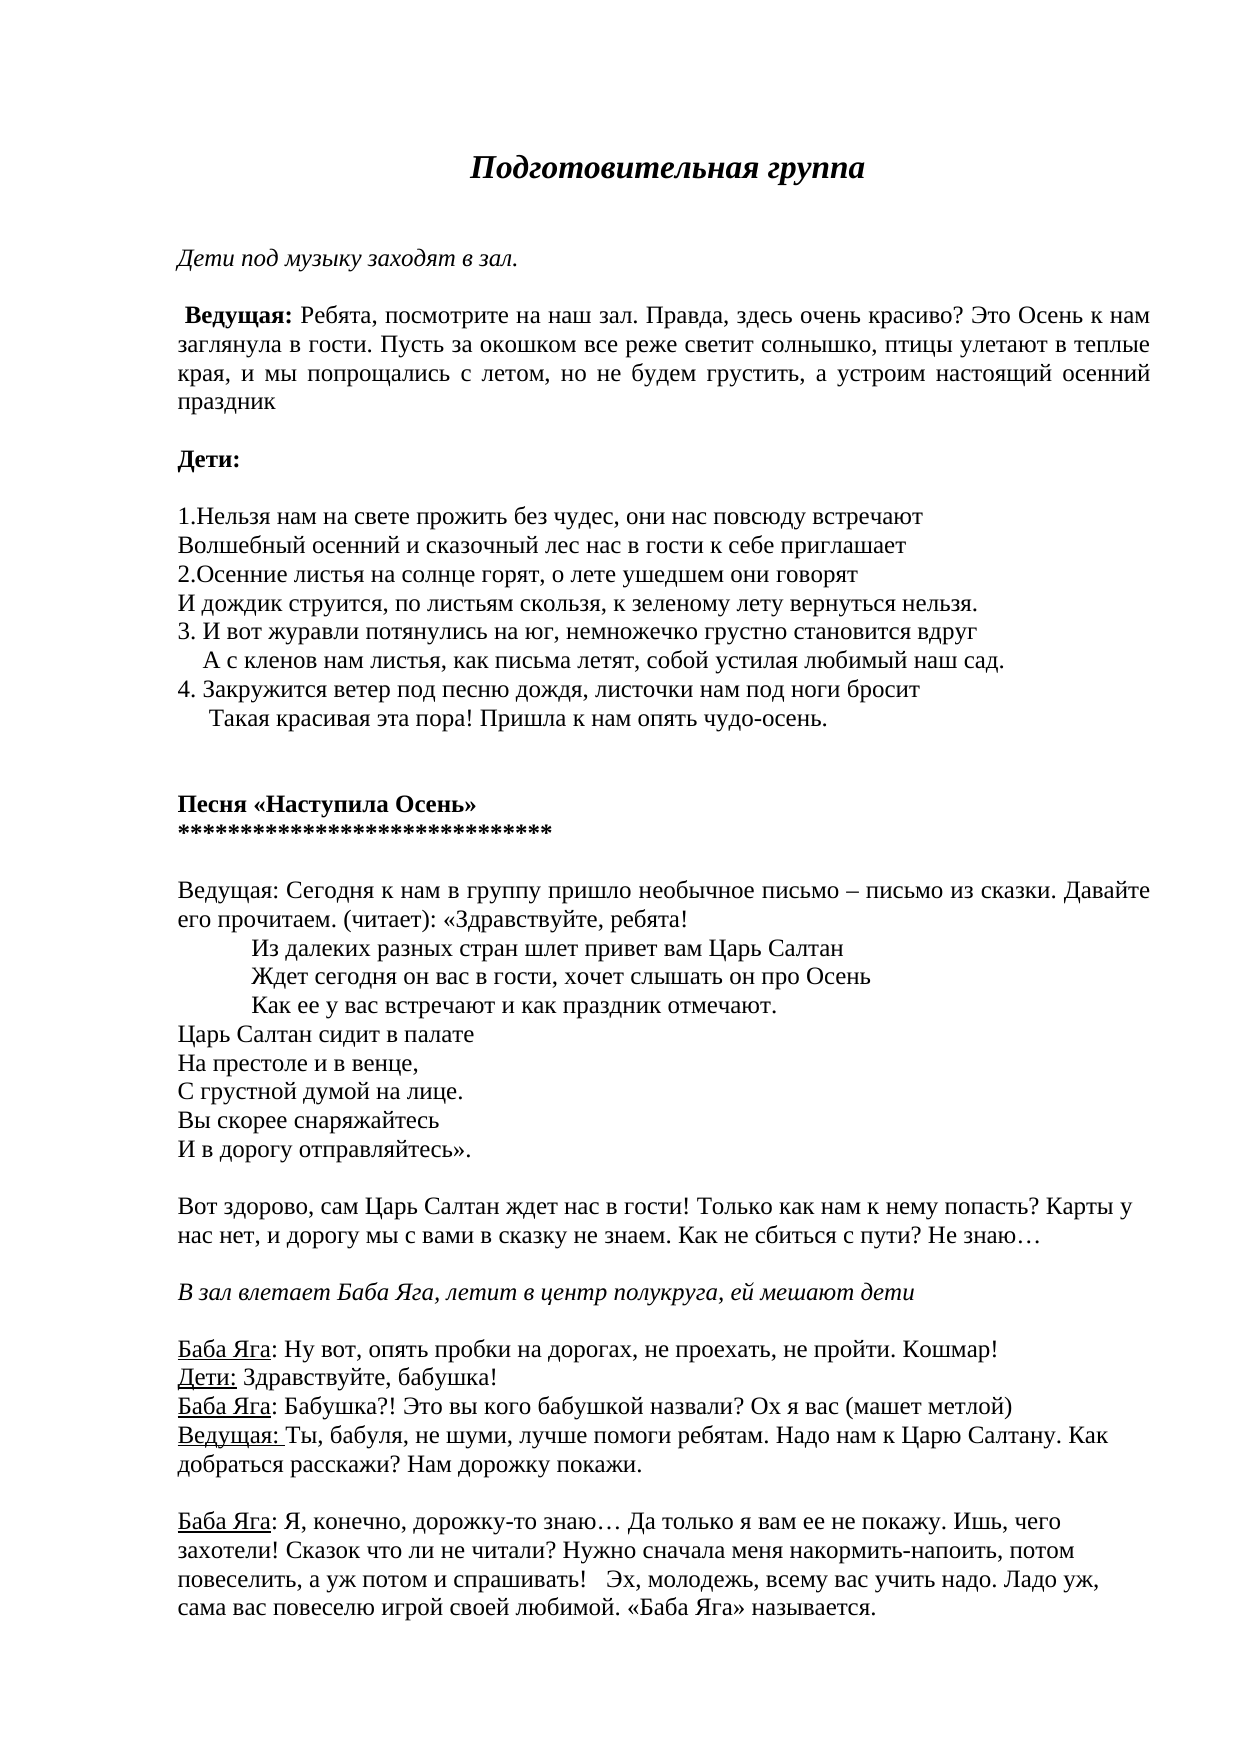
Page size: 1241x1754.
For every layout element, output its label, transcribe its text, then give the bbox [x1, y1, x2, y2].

text Такая красивая эта пора! Пришла к нам опять чудо-осень. [177, 703, 1152, 731]
text Дети: Здравствуйте, бабушка! [177, 1362, 1152, 1391]
text 4. Закружится ветер под песню дождя, листочки нам под ноги бросит [177, 674, 1152, 703]
text 2.Осенние листья на солнце горят, о лете ушедшем они говорят [177, 559, 1152, 588]
text Вы скорее снаряжайтесь [177, 1105, 1152, 1134]
text И в дорогу отправляйтесь». [177, 1134, 1152, 1163]
text Песня «Наступила Осень» [177, 789, 1152, 818]
text 3. И вот журавли потянулись на юг, немножечко грустно становится вдруг [177, 616, 1152, 645]
text И дождик струится, по листьям скользя, к зеленому лету вернуться нельзя. [177, 588, 1152, 616]
text Баба Яга: Я, конечно, дорожку-то знаю… Да только я вам ее не покажу. Ишь, чего захотели! Сказок что ли не читали? Нужно сначала меня накормить-напоить, потом повеселить, а уж потом и спрашивать! Эх, молодежь, всему вас учить надо. Ладо уж, сама вас повеселю игрой своей любимой. «Баба Яга» называется. [177, 1506, 1152, 1621]
text Ждет сегодня он вас в гости, хочет слышать он про Осень [177, 961, 1152, 990]
text Дети под музыку заходят в зал. [177, 243, 1152, 271]
text Дети: [177, 444, 1152, 473]
text Как ее у вас встречают и как праздник отмечают. [177, 990, 1152, 1019]
text Вот здорово, сам Царь Салтан ждет нас в гости! Только как нам к нему попасть? Карты у нас нет, и дорогу мы с вами в сказку не знаем. Как не сбиться с пути? Не знаю… [177, 1191, 1152, 1249]
text Баба Яга: Ну вот, опять пробки на дорогах, не проехать, не пройти. Кошмар! [177, 1334, 1152, 1362]
text А с кленов нам листья, как письма летят, собой устилая любимый наш сад. [177, 645, 1152, 674]
text Из далеких разных стран шлет привет вам Царь Салтан [177, 933, 1152, 961]
text Ведущая: Ребята, посмотрите на наш зал. Правда, здесь очень красиво? Это Осень к нам заглянула в гости. Пусть за окошком все реже светит солнышко, птицы улетают в теплые края, и мы попрощались с летом, но не будем грустить, а устроим настоящий осенний праздник [177, 300, 1152, 415]
text Ведущая: Сегодня к нам в группу пришло необычное письмо – письмо из сказки. Давайте его прочитаем. (читает): «Здравствуйте, ребята! [177, 875, 1152, 933]
text Ведущая: Ты, бабуля, не шуми, лучше помоги ребятам. Надо нам к Царю Салтану. Как добраться расскажи? Нам дорожку покажи. [177, 1420, 1152, 1477]
text Баба Яга: Бабушка?! Это вы кого бабушкой назвали? Ох я вас (машет метлой) [177, 1391, 1152, 1420]
text ****************************** [177, 818, 1152, 846]
text Царь Салтан сидит в палате На престоле и в венце, С грустной думой на лице. [177, 1019, 1152, 1105]
text 1.Нельзя нам на свете прожить без чудес, они нас повсюду встречают [177, 501, 1152, 530]
text Волшебный осенний и сказочный лес нас в гости к себе приглашает [177, 530, 1152, 559]
text В зал влетает Баба Яга, летит в центр полукруга, ей мешают дети [177, 1277, 1152, 1306]
text Подготовительная группа [177, 147, 1152, 185]
